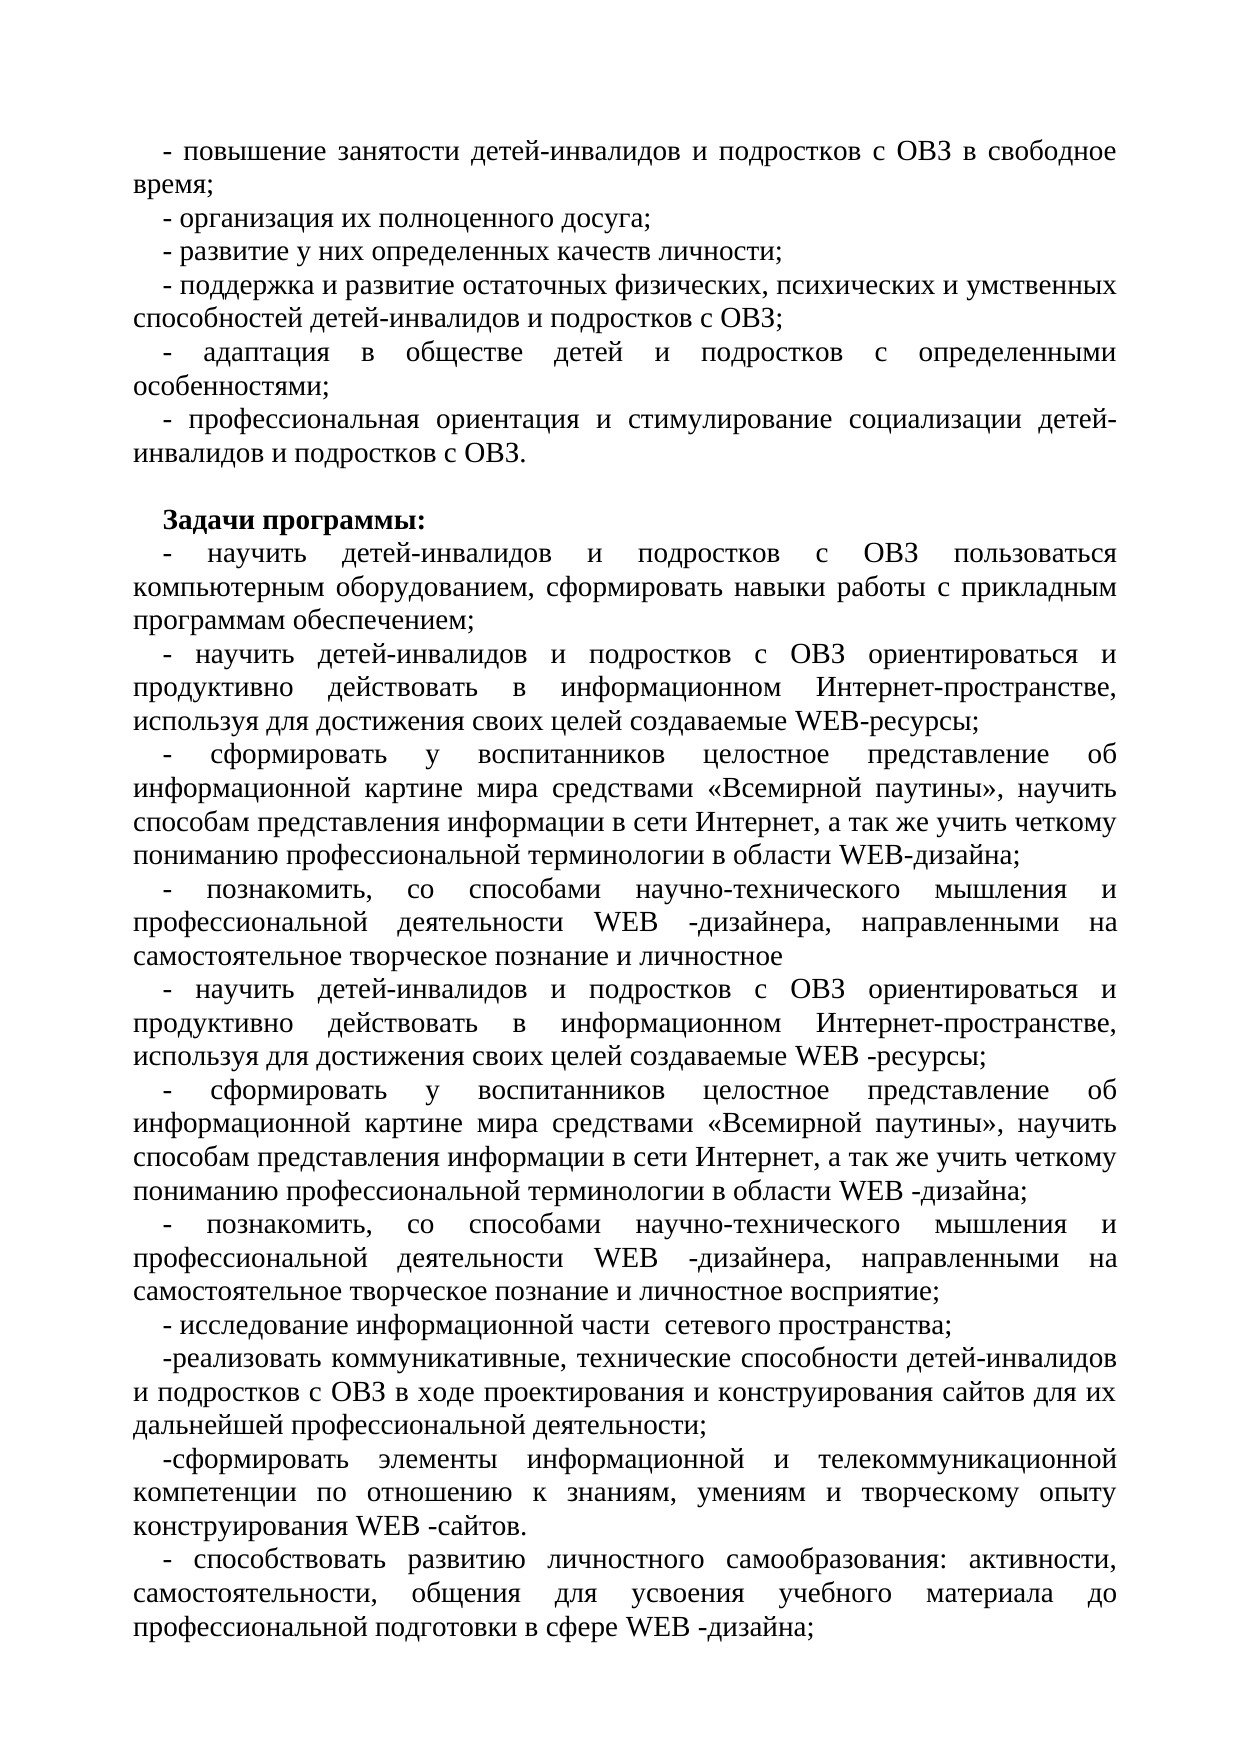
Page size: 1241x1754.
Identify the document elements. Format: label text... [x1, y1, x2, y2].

text - познакомить, со способами научно-технического мышления и профессиональной деятельности WEB -дизайнера, направленными на самостоятельное творческое познание и личностное восприятие; [133, 1206, 1118, 1307]
text -сформировать элементы информационной и телекоммуникационной компетенции по отношению к знаниям, умениям и творческому опыту конструирования WEB -сайтов. [133, 1441, 1118, 1542]
text -реализовать коммуникативные, технические способности детей-инвалидов и подростков с ОВЗ в ходе проектирования и конструирования сайтов для их дальнейшей профессиональной деятельности; [133, 1340, 1118, 1441]
text - поддержка и развитие остаточных физических, психических и умственных способностей детей-инвалидов и подростков с ОВЗ; [133, 267, 1118, 334]
text - познакомить, со способами научно-технического мышления и профессиональной деятельности WEB -дизайнера, направленными на самостоятельное творческое познание и личностное [133, 871, 1118, 971]
text - профессиональная ориентация и стимулирование социализации детей-инвалидов и подростков с ОВЗ. [133, 401, 1118, 468]
text - исследование информационной части сетевого пространства; [133, 1307, 1118, 1340]
text - научить детей-инвалидов и подростков с ОВЗ пользоваться компьютерным оборудованием, сформировать навыки работы с прикладным программам обеспечением; [133, 535, 1118, 636]
text Задачи программы: [133, 502, 1118, 535]
text - сформировать у воспитанников целостное представление об информационной картине мира средствами «Всемирной паутины», научить способам представления информации в сети Интернет, а так же учить четкому пониманию профессиональной терминологии в области WEB-дизайна; [133, 737, 1118, 871]
text - развитие у них определенных качеств личности; [133, 233, 1118, 267]
text - сформировать у воспитанников целостное представление об информационной картине мира средствами «Всемирной паутины», научить способам представления информации в сети Интернет, а так же учить четкому пониманию профессиональной терминологии в области WEB -дизайна; [133, 1072, 1118, 1206]
text - адаптация в обществе детей и подростков с определенными особенностями; [133, 334, 1118, 401]
text - способствовать развитию личностного самообразования: активности, самостоятельности, общения для усвоения учебного материала до профессиональной подготовки в сфере WEB -дизайна; [133, 1542, 1118, 1642]
text - научить детей-инвалидов и подростков с ОВЗ ориентироваться и продуктивно действовать в информационном Интернет-пространстве, используя для достижения своих целей создаваемые WEB -ресурсы; [133, 971, 1118, 1072]
text - научить детей-инвалидов и подростков с ОВЗ ориентироваться и продуктивно действовать в информационном Интернет-пространстве, используя для достижения своих целей создаваемые WEB-ресурсы; [133, 636, 1118, 737]
text - организация их полноценного досуга; [133, 200, 1118, 233]
text - повышение занятости детей-инвалидов и подростков с ОВЗ в свободное время; [133, 133, 1118, 200]
